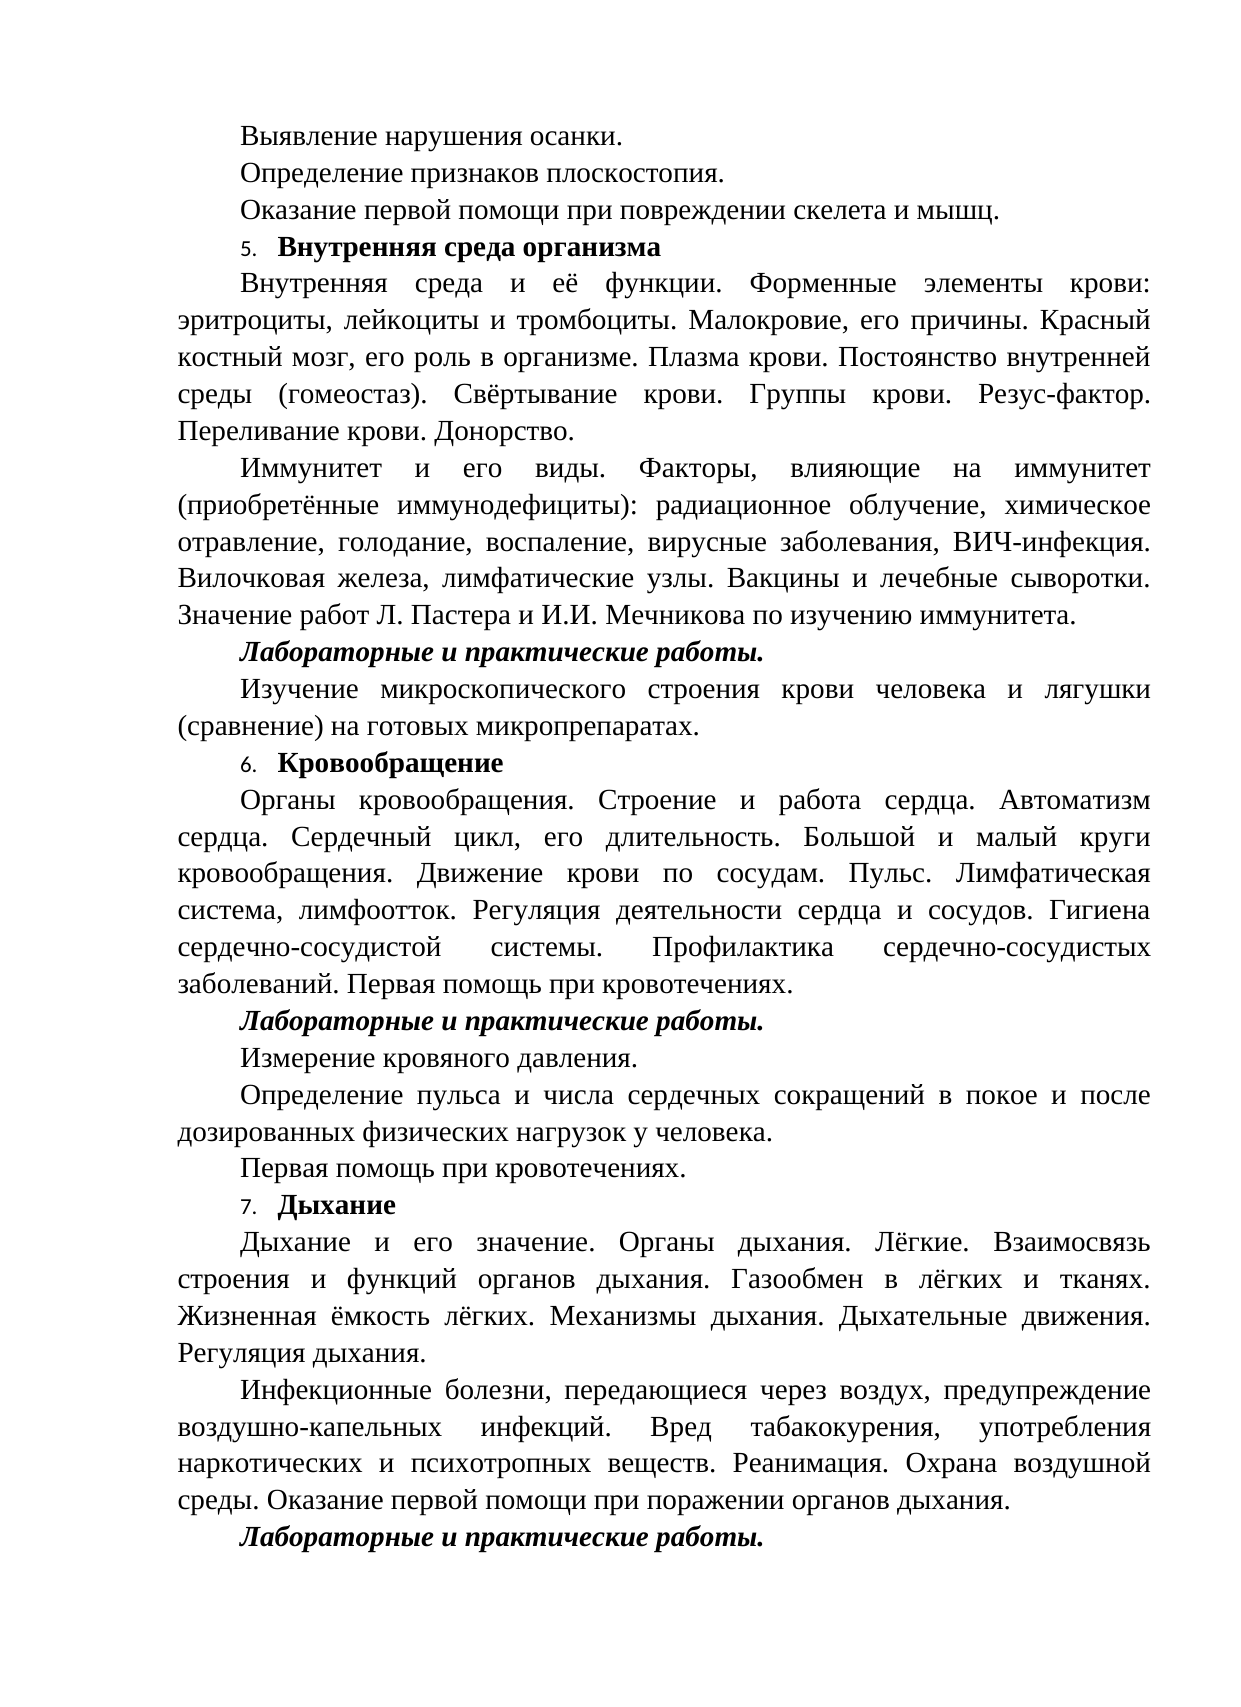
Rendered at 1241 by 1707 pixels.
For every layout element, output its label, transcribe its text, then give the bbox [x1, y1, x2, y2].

text Иммунитет и его виды. Факторы, влияющие на иммунитет (приобретённые иммунодефициты): радиационное облучение, химическое отравление, голодание, воспаление, вирусные заболевания, ВИЧ-инфекция. Вилочковая железа, лимфатические узлы. Вакцины и лечебные сыворотки. Значение работ Л. Пастера и И.И. Мечникова по изучению иммунитета. [177, 450, 1152, 631]
text Изучение микроскопического строения крови человека и лягушки (сравнение) на готовых микропрепаратах. [177, 671, 1152, 742]
list Кровообращение [240, 745, 1152, 778]
text Лабораторные и практические работы. [177, 1519, 1152, 1553]
text Определение пульса и числа сердечных сокращений в покое и после дозированных физических нагрузок у человека. [177, 1077, 1152, 1147]
text Определение признаков плоскостопия. [177, 155, 1152, 188]
text Органы кровообращения. Строение и работа сердца. Автоматизм сердца. Сердечный цикл, его длительность. Большой и малый круги кровообращения. Движение крови по сосудам. Пульс. Лимфатическая система, лимфоотток. Регуляция деятельности сердца и сосудов. Гигиена сердечно-сосудистой системы. Профилактика сердечно-сосудистых заболеваний. Первая помощь при кровотечениях. [177, 782, 1152, 1000]
text Оказание первой помощи при повреждении скелета и мышц. [177, 192, 1152, 225]
list Внутренняя среда организма [240, 229, 1152, 262]
text Внутренняя среда и её функции. Форменные элементы крови: эритроциты, лейкоциты и тромбоциты. Малокровие, его причины. Красный костный мозг, его роль в организме. Плазма крови. Постоянство внутренней среды (гомеостаз). Свёртывание крови. Группы крови. Резус-фактор. Переливание крови. Донорство. [177, 266, 1152, 447]
text Лабораторные и практические работы. [177, 1003, 1152, 1037]
text Лабораторные и практические работы. [177, 634, 1152, 668]
text Дыхание и его значение. Органы дыхания. Лёгкие. Взаимосвязь строения и функций органов дыхания. Газообмен в лёгких и тканях. Жизненная ёмкость лёгких. Механизмы дыхания. Дыхательные движения. Регуляция дыхания. [177, 1224, 1152, 1368]
text Первая помощь при кровотечениях. [177, 1151, 1152, 1184]
list Дыхание [240, 1187, 1152, 1221]
text Измерение кровяного давления. [177, 1040, 1152, 1073]
text Выявление нарушения осанки. [177, 118, 1152, 152]
text Инфекционные болезни, передающиеся через воздух, предупреждение воздушно-капельных инфекций. Вред табакокурения, употребления наркотических и психотропных веществ. Реанимация. Охрана воздушной среды. Оказание первой помощи при поражении органов дыхания. [177, 1372, 1152, 1516]
